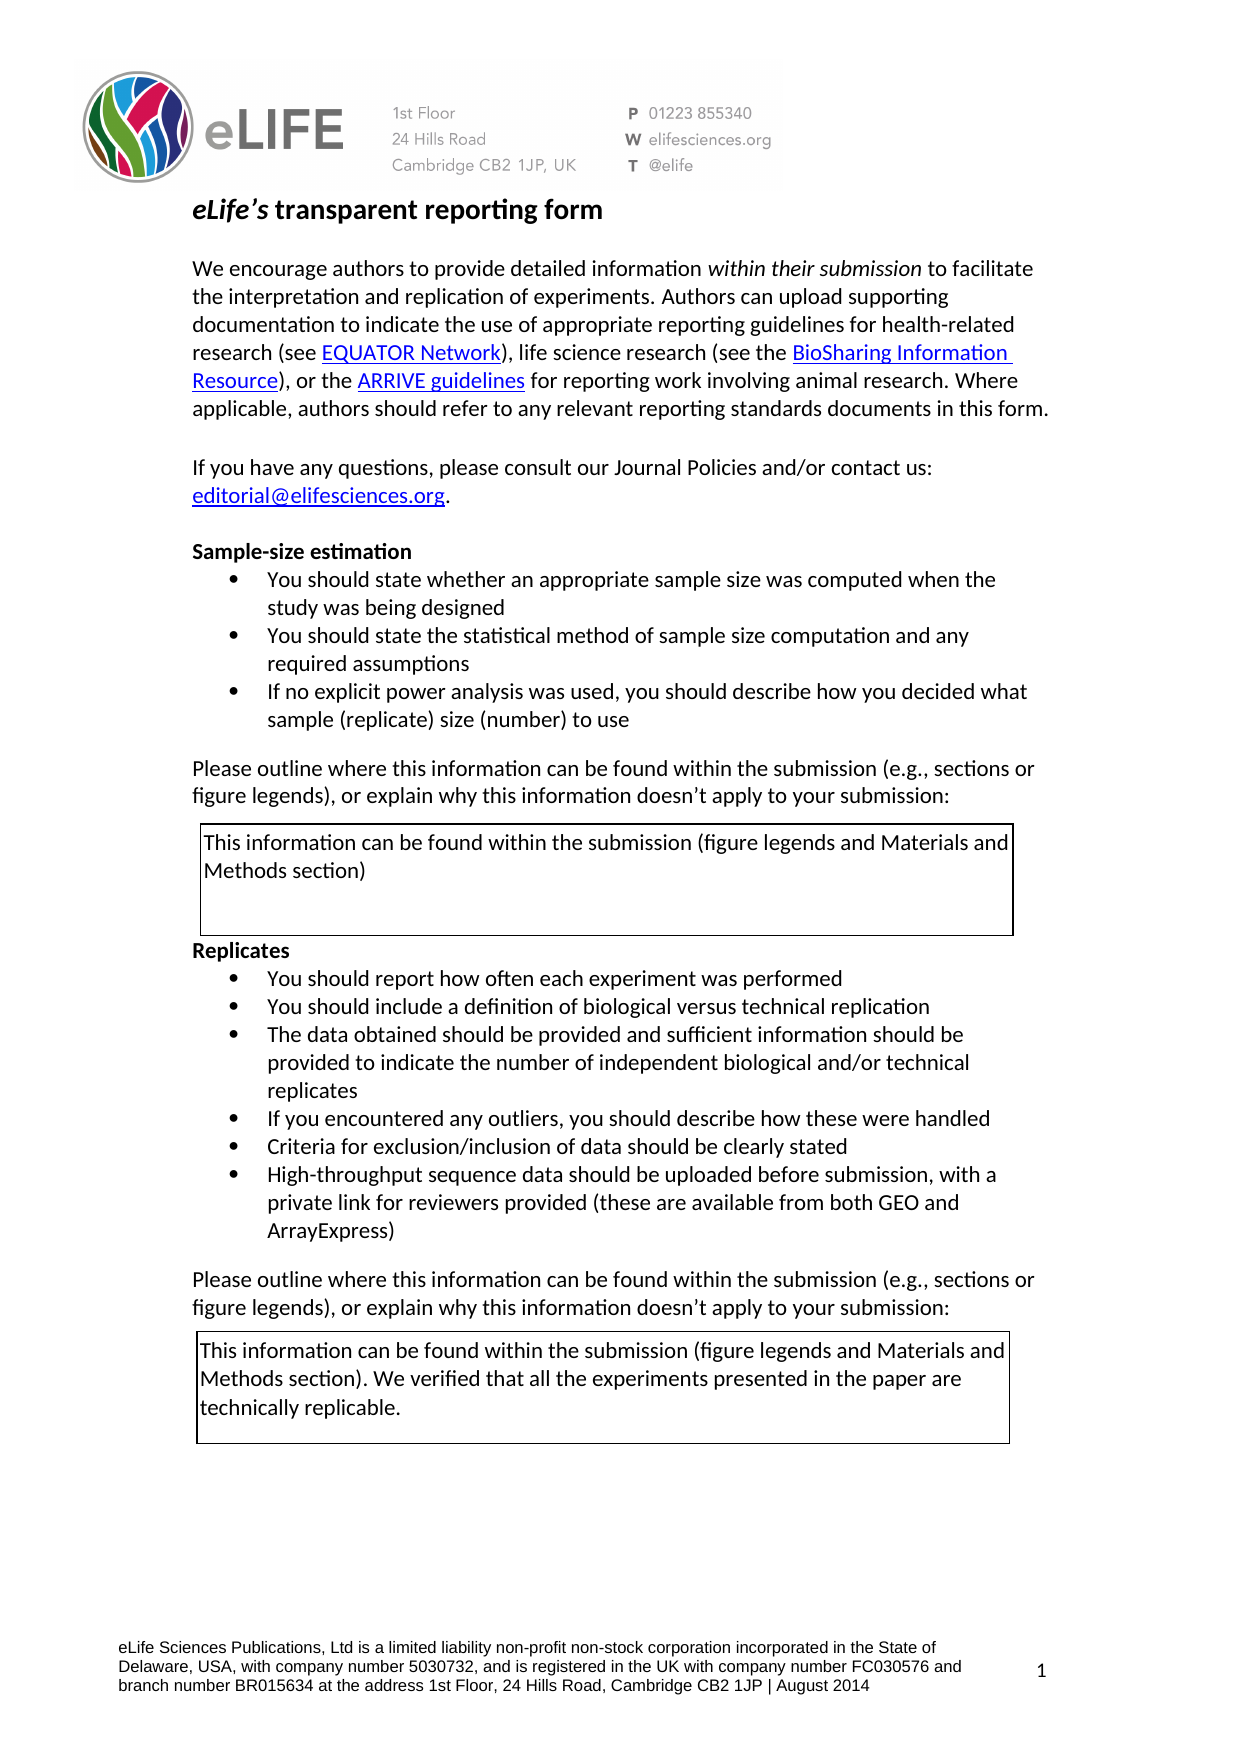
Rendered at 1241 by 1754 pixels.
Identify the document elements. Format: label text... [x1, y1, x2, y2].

list Criteria for exclusion/inclusion of data should be clearly stated [229, 1132, 1053, 1160]
text Replicates [192, 838, 1053, 964]
text eLife’s transparent reporting form [192, 191, 1053, 226]
list You should state the statistical method of sample size computation and any required assumptions [229, 621, 1053, 677]
list The data obtained should be provided and sufficient information should be provided to indicate the number of independent biological and/or technical replicates [229, 1020, 1053, 1104]
list You should state whether an appropriate sample size was computed when the study was being designed [229, 565, 1053, 621]
text We encourage authors to provide detailed information within their submission to facilitate the interpretation and replication of experiments. Authors can upload supporting documentation to indicate the use of appropriate reporting guidelines for health-related research (see EQUATOR Network), life science research (see the BioSharing Information Resource), or the ARRIVE guidelines for reporting work involving animal research. Where applicable, authors should refer to any relevant reporting standards documents in this form. [192, 254, 1053, 423]
list High-throughput sequence data should be uploaded before submission, with a private link for reviewers provided (these are available from both GEO and ArrayExpress) [229, 1160, 1053, 1244]
text This information can be found within the submission (figure legends and Materials and Methods section). We verified that all the experiments presented in the paper are technically replicable. [198, 1334, 1009, 1423]
picture [73, 59, 784, 191]
text Sample-size estimation [192, 537, 1053, 565]
list You should include a definition of biological versus technical replication [229, 992, 1053, 1020]
text If you have any questions, please consult our Journal Policies and/or contact us: editorial@elifesciences.org. [192, 453, 1053, 509]
list If you encountered any outliers, you should describe how these were handled [229, 1104, 1053, 1132]
text This information can be found within the submission (figure legends and Materials and Methods section) [201, 826, 1012, 887]
list If no explicit power analysis was used, you should describe how you decided what sample (replicate) size (number) to use [229, 677, 1053, 733]
list You should report how often each experiment was performed [229, 964, 1053, 992]
